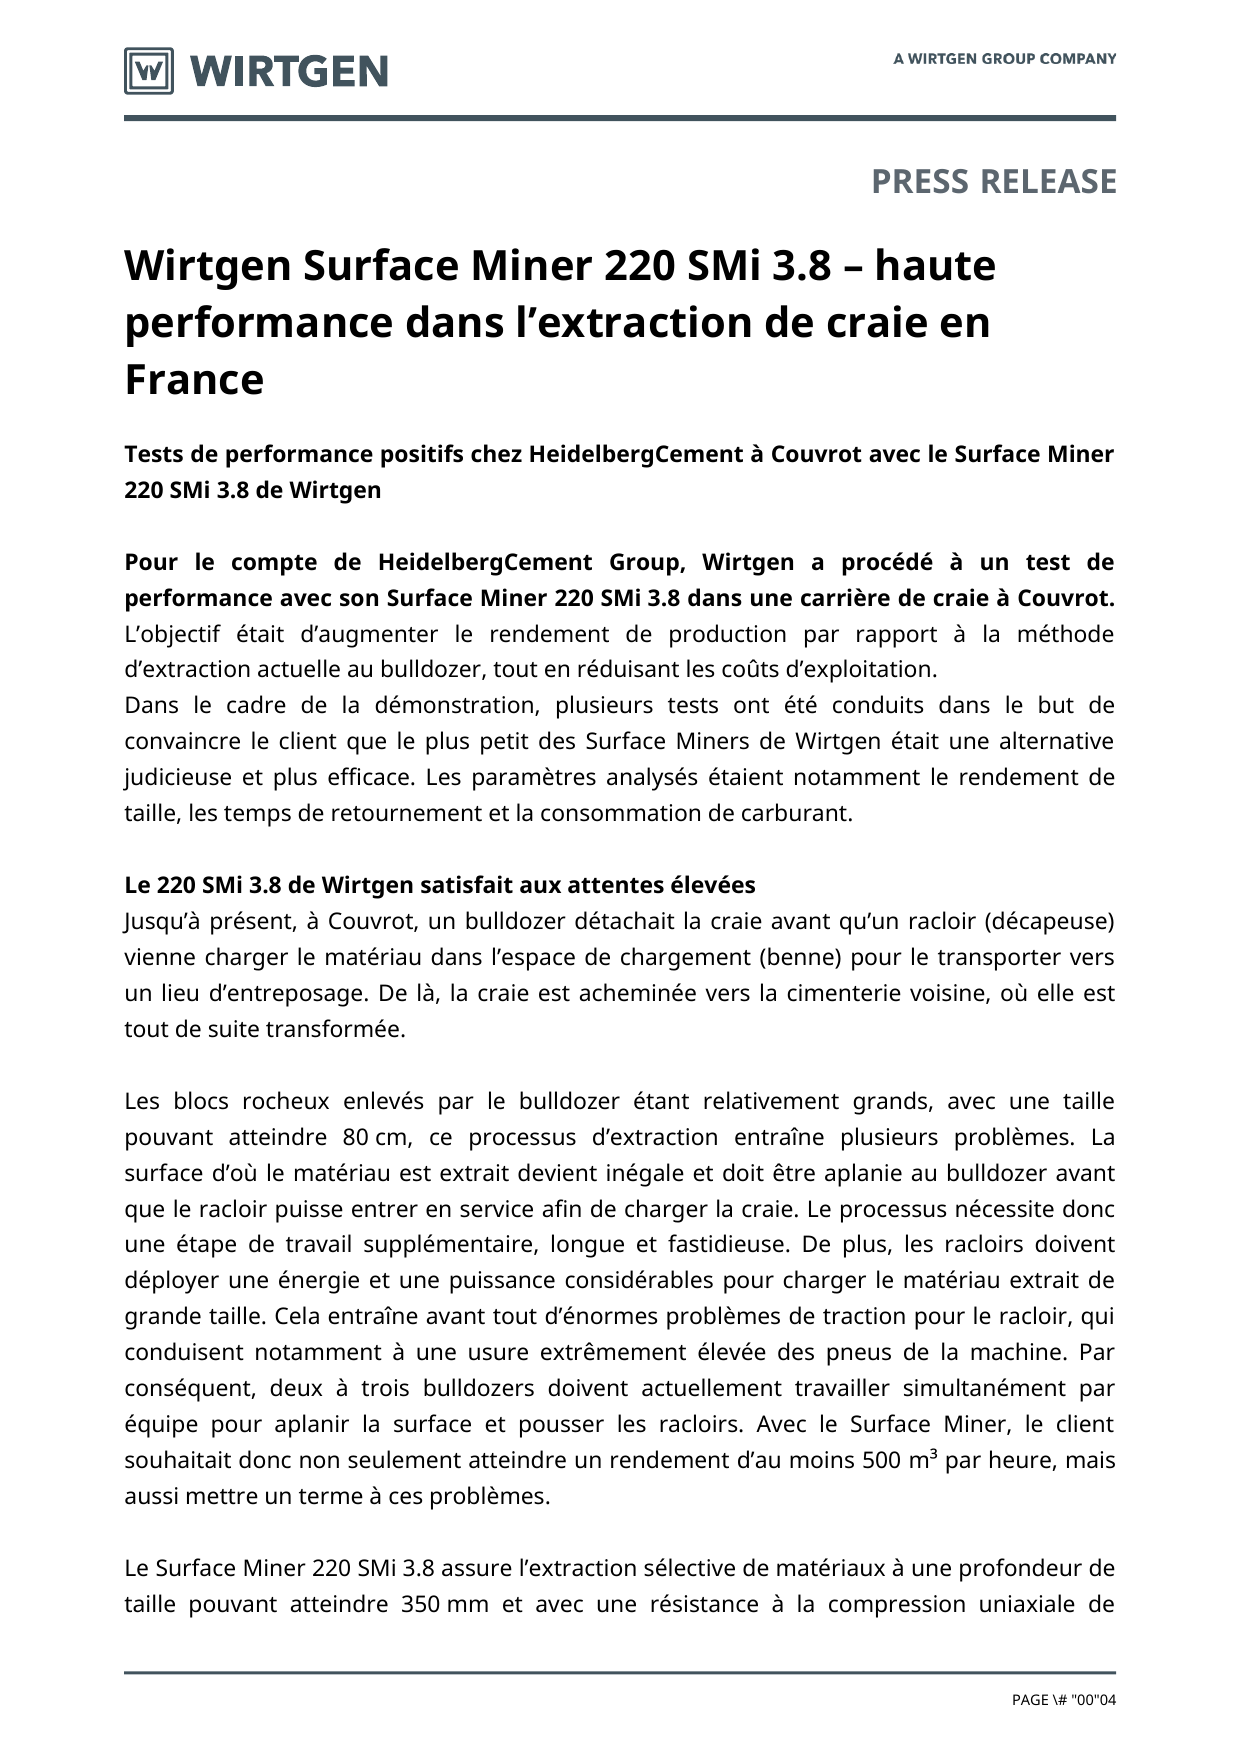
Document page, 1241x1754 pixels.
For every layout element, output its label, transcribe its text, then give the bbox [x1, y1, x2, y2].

text Le 220 SMi 3.8 de Wirtgen satisfait aux attentes élevées [124, 869, 1116, 900]
picture [893, 53, 1117, 64]
text Jusqu’à présent, à Couvrot, un bulldozer détachait la craie avant qu’un racloir (décapeuse) vienne charger le matériau dans l’espace de chargement (benne) pour le transporter vers un lieu d’entreposage. De là, la craie est acheminée vers la cimenterie voisine, où elle est tout de suite transformée. [124, 905, 1116, 1044]
text Wirtgen Surface Miner 220 SMi 3.8 – haute performance dans l’extraction de craie en France [124, 236, 1116, 407]
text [124, 1552, 1116, 1619]
text Les blocs rocheux enlevés par le bulldozer étant relativement grands, avec une taille pouvant atteindre 80 cm, ce processus d’extraction entraîne plusieurs problèmes. La surface d’où le matériau est extrait devient inégale et doit être aplanie au bulldozer avant que le racloir puisse entrer en service afin de charger la craie. Le processus nécessite donc une étape de travail supplémentaire, longue et fastidieuse. De plus, les racloirs doivent déployer une énergie et une puissance considérables pour charger le matériau extrait de grande taille. Cela entraîne avant tout d’énormes problèmes de traction pour le racloir, qui conduisent notamment à une usure extrêmement élevée des pneus de la machine. Par conséquent, deux à trois bulldozers doivent actuellement travailler simultanément par équipe pour aplanir la surface et pousser les racloirs. Avec le Surface Miner, le client souhaitait donc non seulement atteindre un rendement d’au moins 500 m³ par heure, mais aussi mettre un terme à ces problèmes. [124, 1085, 1116, 1511]
text Tests de performance positifs chez HeidelbergCement à Couvrot avec le Surface Miner 220 SMi 3.8 de Wirtgen [124, 438, 1116, 505]
text Pour le compte de HeidelbergCement Group, Wirtgen a procédé à un test de performance avec son Surface Miner 220 SMi 3.8 dans une carrière de craie à Couvrot. L’objectif était d’augmenter le rendement de production par rapport à la méthode d’extraction actuelle au bulldozer, tout en réduisant les coûts d’exploitation. [124, 546, 1116, 685]
text Dans le cadre de la démonstration, plusieurs tests ont été conduits dans le but de convaincre le client que le plus petit des Surface Miners de Wirtgen était une alternative judicieuse et plus efficace. Les paramètres analysés étaient notamment le rendement de taille, les temps de retournement et la consommation de carburant. [124, 689, 1116, 828]
